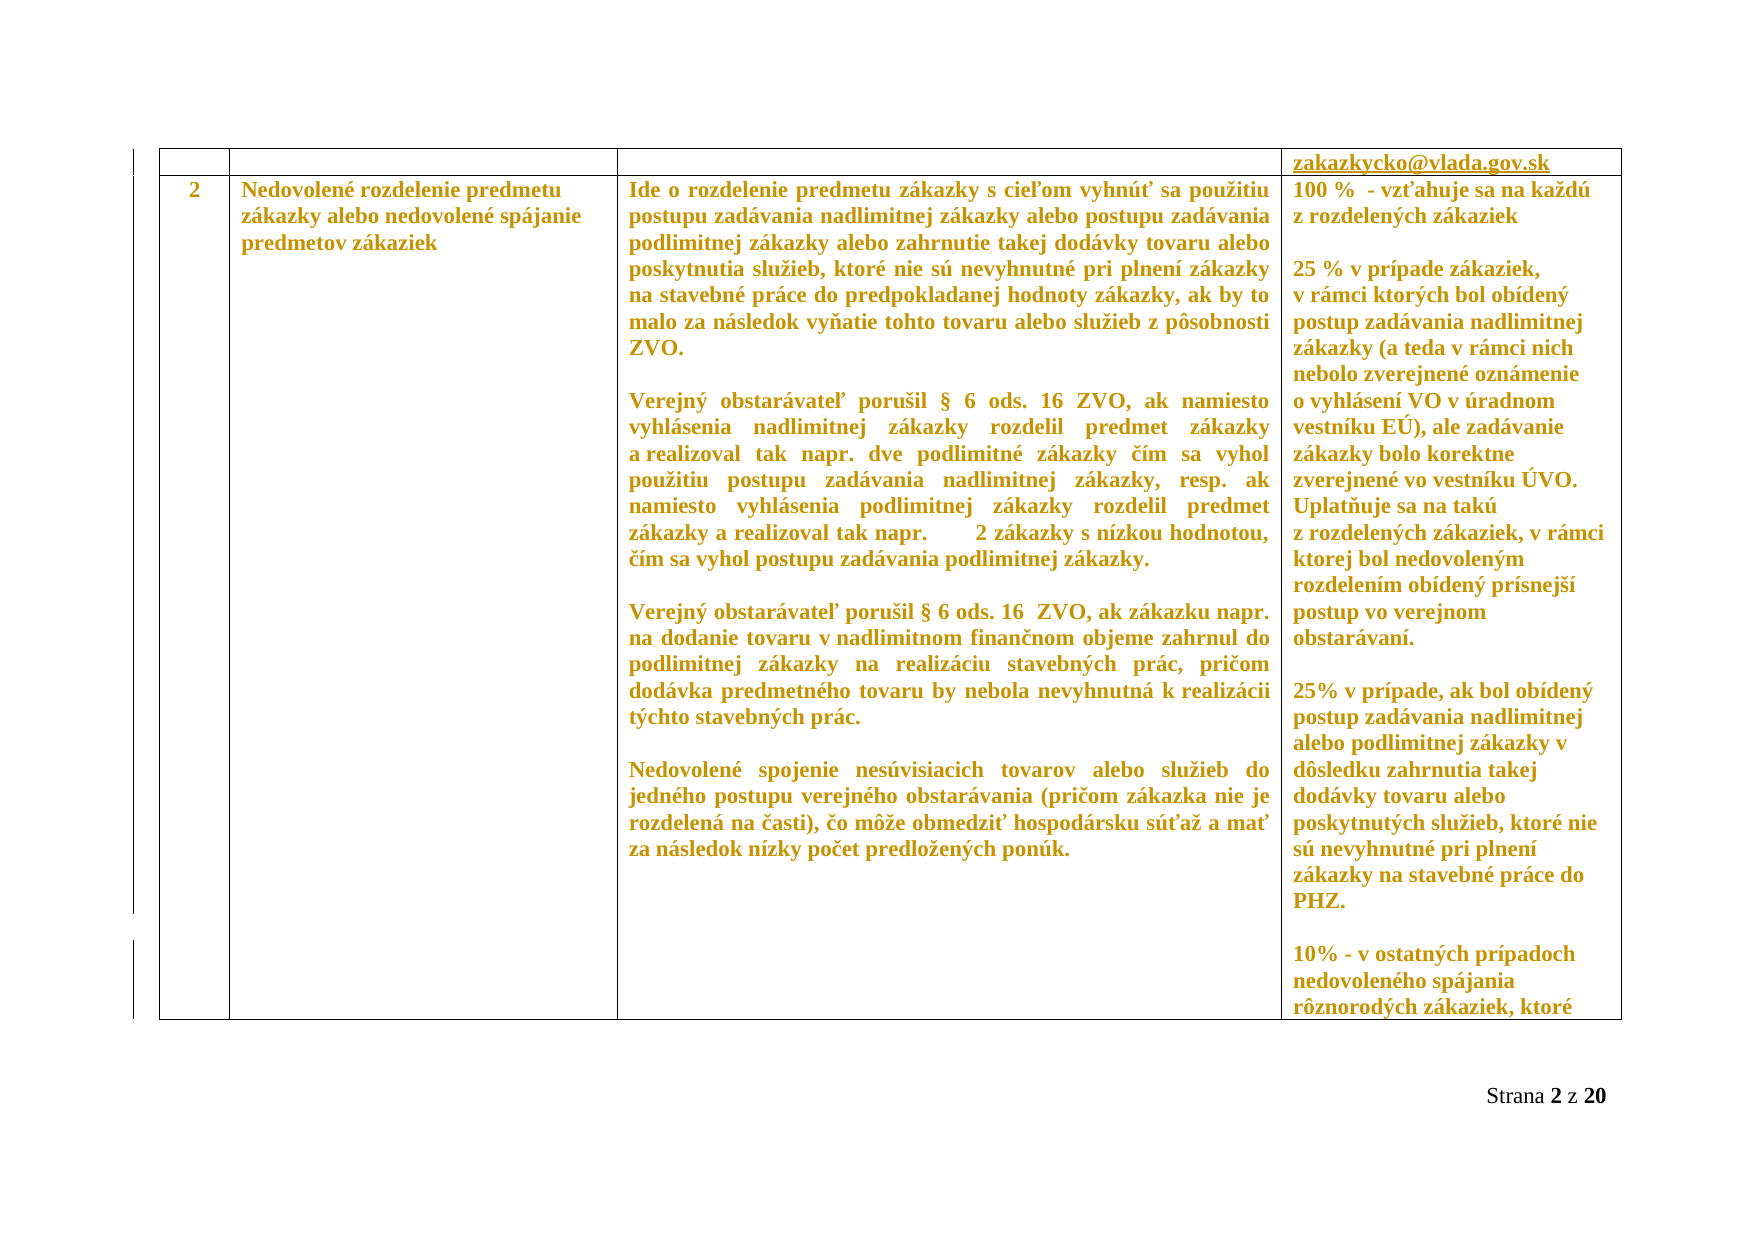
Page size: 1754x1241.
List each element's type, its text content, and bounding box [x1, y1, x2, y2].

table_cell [1282, 176, 1621, 1019]
table_cell 1. [160, 149, 229, 175]
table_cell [230, 176, 617, 1019]
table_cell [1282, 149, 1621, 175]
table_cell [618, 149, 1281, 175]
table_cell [618, 176, 1281, 1019]
table_cell 2 [160, 176, 229, 1019]
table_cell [230, 149, 617, 175]
